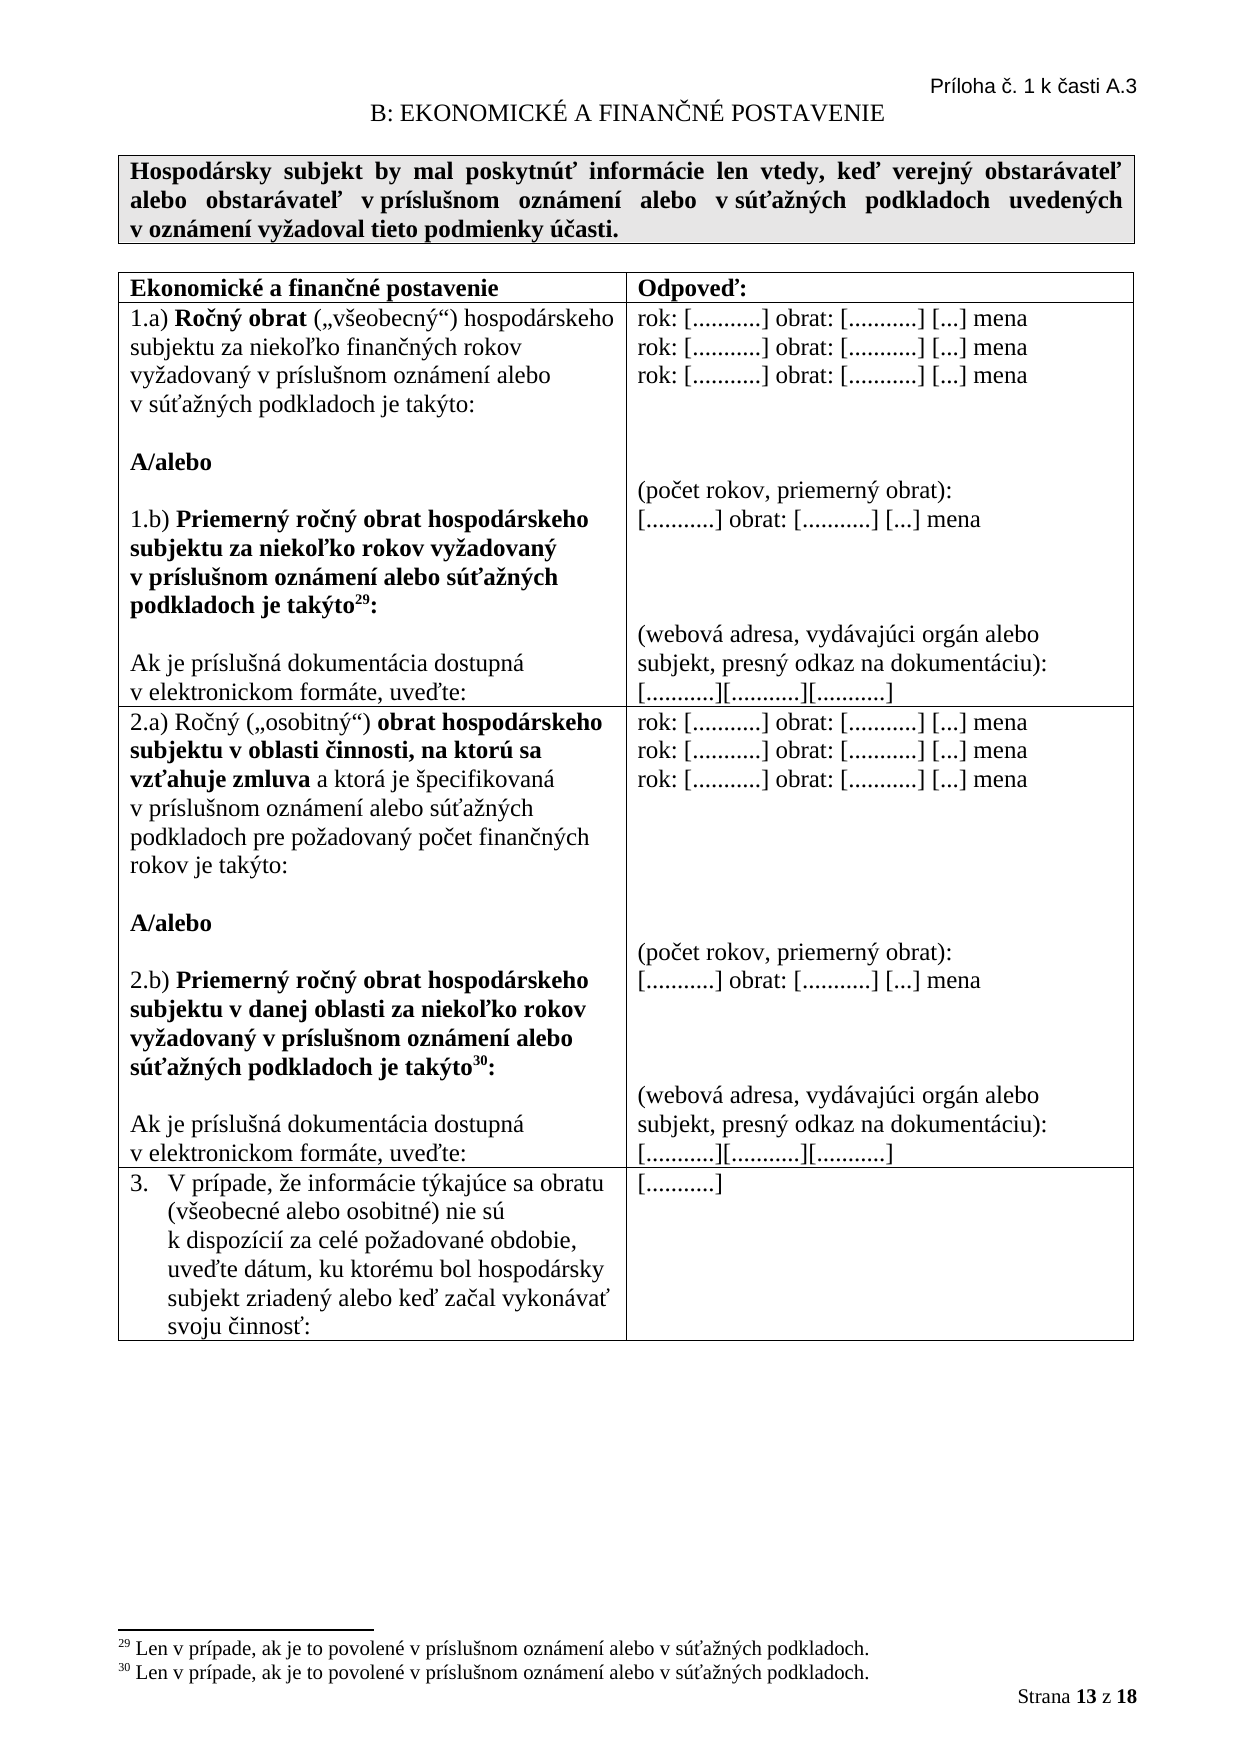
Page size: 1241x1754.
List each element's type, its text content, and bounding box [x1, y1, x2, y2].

table_cell rok: [...........] obrat: [...........] [...] mena rok: [...........] obrat: [...........] [...] mena rok: [...........] obrat: [...........] [...] mena (počet rokov, priemerný obrat): [...........] obrat: [...........] [...] mena (webová adresa, vydávajúci orgán alebo subjekt, presný odkaz na dokumentáciu): [...........][...........][...........] [627, 303, 1133, 706]
table_cell 1.a) Ročný obrat („všeobecný“) hospodárskeho subjektu za niekoľko finančných rokov vyžadovaný v príslušnom oznámení alebo v súťažných podkladoch je takýto: A/alebo 1.b) Priemerný ročný obrat hospodárskeho subjektu za niekoľko rokov vyžadovaný v príslušnom oznámení alebo súťažných podkladoch je takýto: Ak je príslušná dokumentácia dostupná v elektronickom formáte, uveďte: [119, 303, 626, 706]
table_cell V prípade, že informácie týkajúce sa obratu (všeobecné alebo osobitné) nie sú k dispozícií za celé požadované obdobie, uveďte dátum, ku ktorému bol hospodársky subjekt zriadený alebo keď začal vykonávať svoju činnosť: [119, 1168, 626, 1340]
table_cell 2.a) Ročný („osobitný“) obrat hospodárskeho subjektu v oblasti činnosti, na ktorú sa vzťahuje zmluva a ktorá je špecifikovaná v príslušnom oznámení alebo súťažných podkladoch pre požadovaný počet finančných rokov je takýto: A/alebo 2.b) Priemerný ročný obrat hospodárskeho subjektu v danej oblasti za niekoľko rokov vyžadovaný v príslušnom oznámení alebo súťažných podkladoch je takýto: Ak je príslušná dokumentácia dostupná v elektronickom formáte, uveďte: [119, 707, 626, 1167]
table_header Odpoveď: [627, 273, 1133, 302]
text B: EKONOMICKÉ A FINANČNÉ POSTAVENIE [118, 98, 1137, 126]
table_header Hospodársky subjekt by mal poskytnúť informácie len vtedy, keď verejný obstarávateľ alebo obstarávateľ v príslušnom oznámení alebo v súťažných podkladoch uvedených v oznámení vyžadoval tieto podmienky účasti. [119, 156, 1134, 242]
table_cell rok: [...........] obrat: [...........] [...] mena rok: [...........] obrat: [...........] [...] mena rok: [...........] obrat: [...........] [...] mena (počet rokov, priemerný obrat): [...........] obrat: [...........] [...] mena (webová adresa, vydávajúci orgán alebo subjekt, presný odkaz na dokumentáciu): [...........][...........][...........] [627, 707, 1133, 1167]
table_cell [...........] [627, 1168, 1133, 1340]
table_header Ekonomické a finančné postavenie [119, 273, 626, 302]
